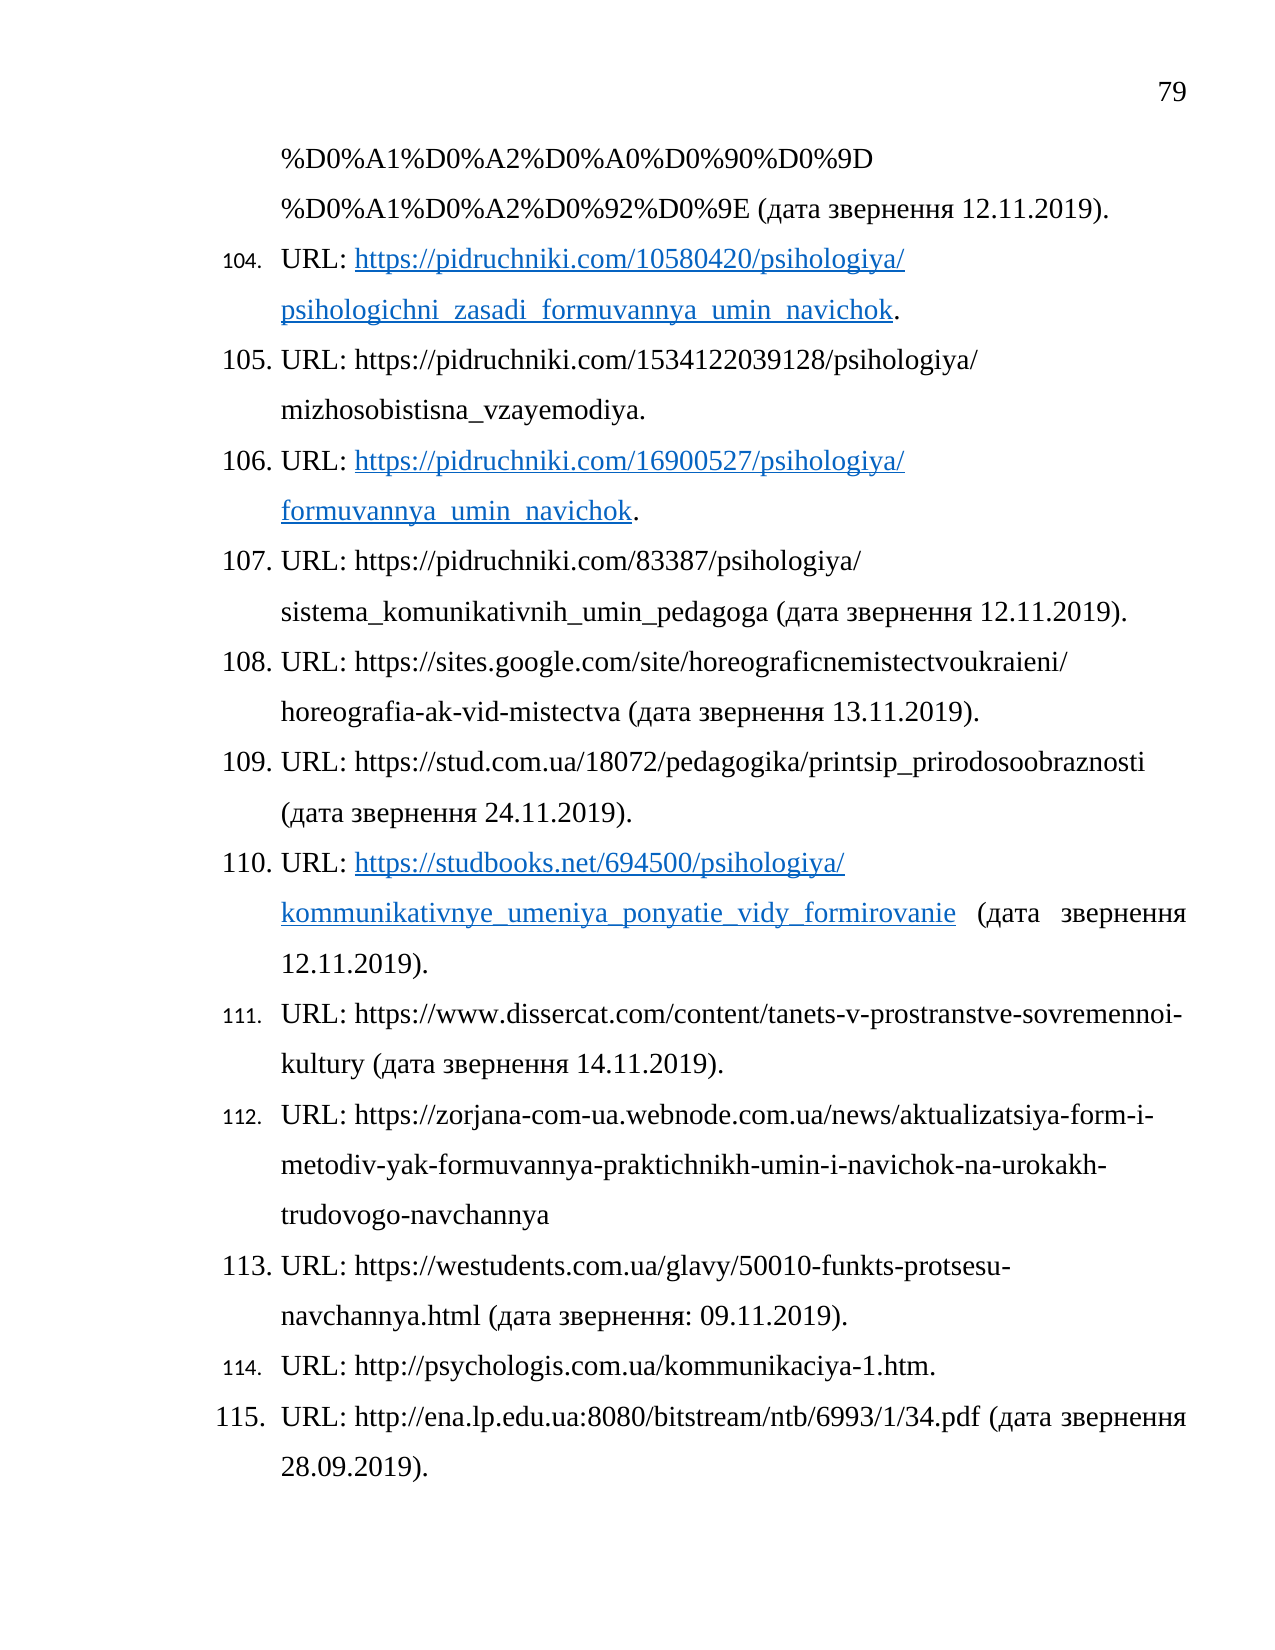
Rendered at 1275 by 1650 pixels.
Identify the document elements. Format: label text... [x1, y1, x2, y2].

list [222, 141, 1186, 225]
list URL: https://pidruchniki.com/16900527/psihologiya/formuvannya_umin_navichok. [222, 443, 1186, 527]
list URL: https://studbooks.net/694500/psihologiya/kommunikativnye_umeniya_ponyatie_vidy_formirovanie (дата звернення 12.11.2019). [222, 845, 1186, 979]
list URL: https://pidruchniki.com/10580420/psihologiya/psihologichni_zasadi_formuvannya_umin_navichok. [222, 241, 1186, 325]
list URL: https://zorjana-com-ua.webnode.com.ua/news/aktualizatsiya-form-i-metodiv-yak-formuvannya-praktichnikh-umin-i-navichok-na-urokakh-trudovogo-navchannya [222, 1097, 1186, 1231]
list URL: https://pidruchniki.com/83387/psihologiya/sistema_komunikativnih_umin_pedagoga (дата звернення 12.11.2019). [222, 543, 1186, 627]
list URL: https://westudents.com.ua/glavy/50010-funkts-protsesu-navchannya.html (дата звернення: 09.11.2019). [222, 1248, 1186, 1332]
list URL: https://stud.com.ua/18072/pedagogika/printsip_prirodosoobraznosti (дата звернення 24.11.2019). [222, 744, 1186, 828]
list URL: https://pidruchniki.com/1534122039128/psihologiya/mizhosobistisna_vzayemodiya. [222, 342, 1186, 426]
list URL: http://psychologis.com.ua/kommunikaciya-1.htm. [354, 1348, 1186, 1382]
list URL: http://ena.lp.edu.ua:8080/bitstream/ntb/6993/1/34.pdf (дата звернення 28.09.2019). [215, 1399, 1186, 1482]
list URL: https://sites.google.com/site/horeograficnemistectvoukraieni/horeografia-ak-vid-mistectva (дата звернення 13.11.2019). [222, 644, 1186, 728]
list URL: https://www.dissercat.com/content/tanets-v-prostranstve-sovremennoi-kultury (дата звернення 14.11.2019). [222, 996, 1186, 1080]
